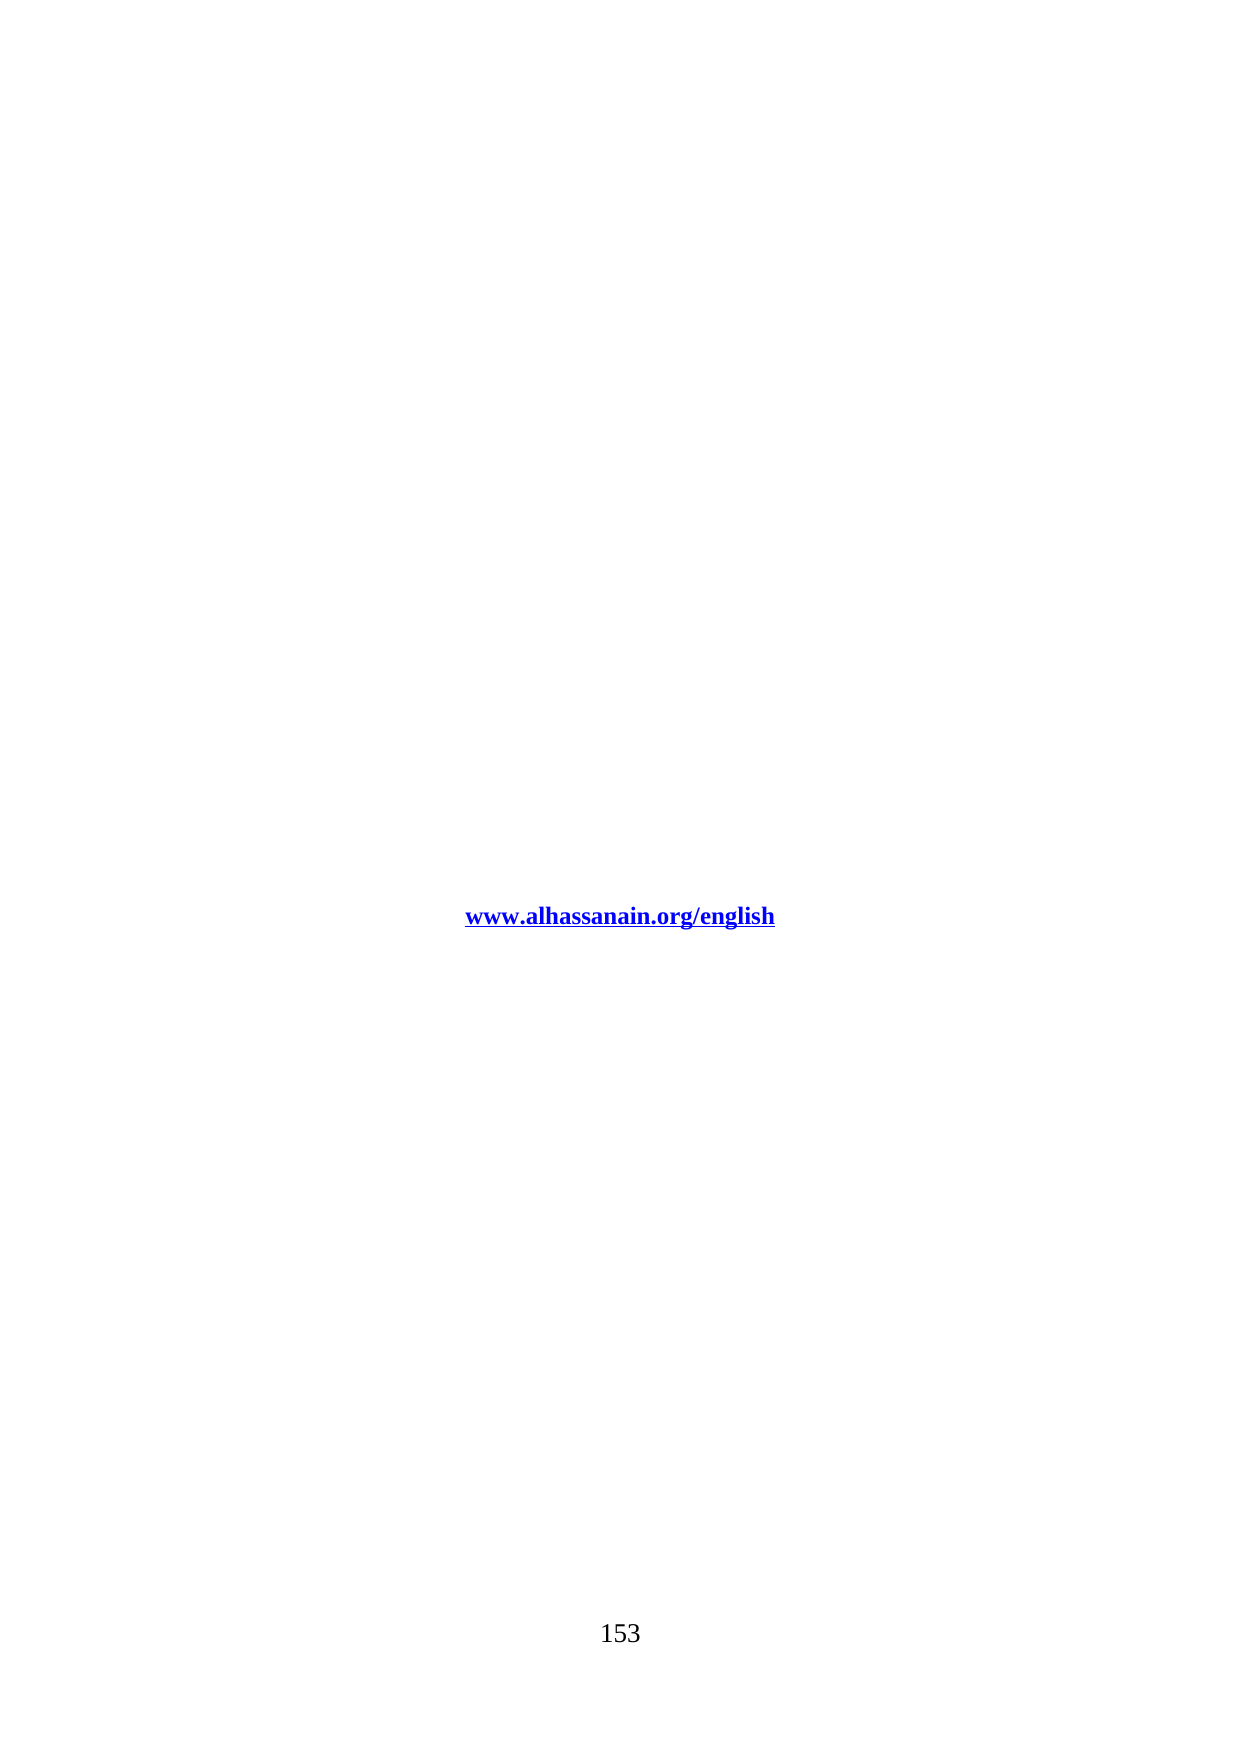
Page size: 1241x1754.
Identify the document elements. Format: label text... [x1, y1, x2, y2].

text www.alhassanain.org/english [236, 901, 1004, 930]
